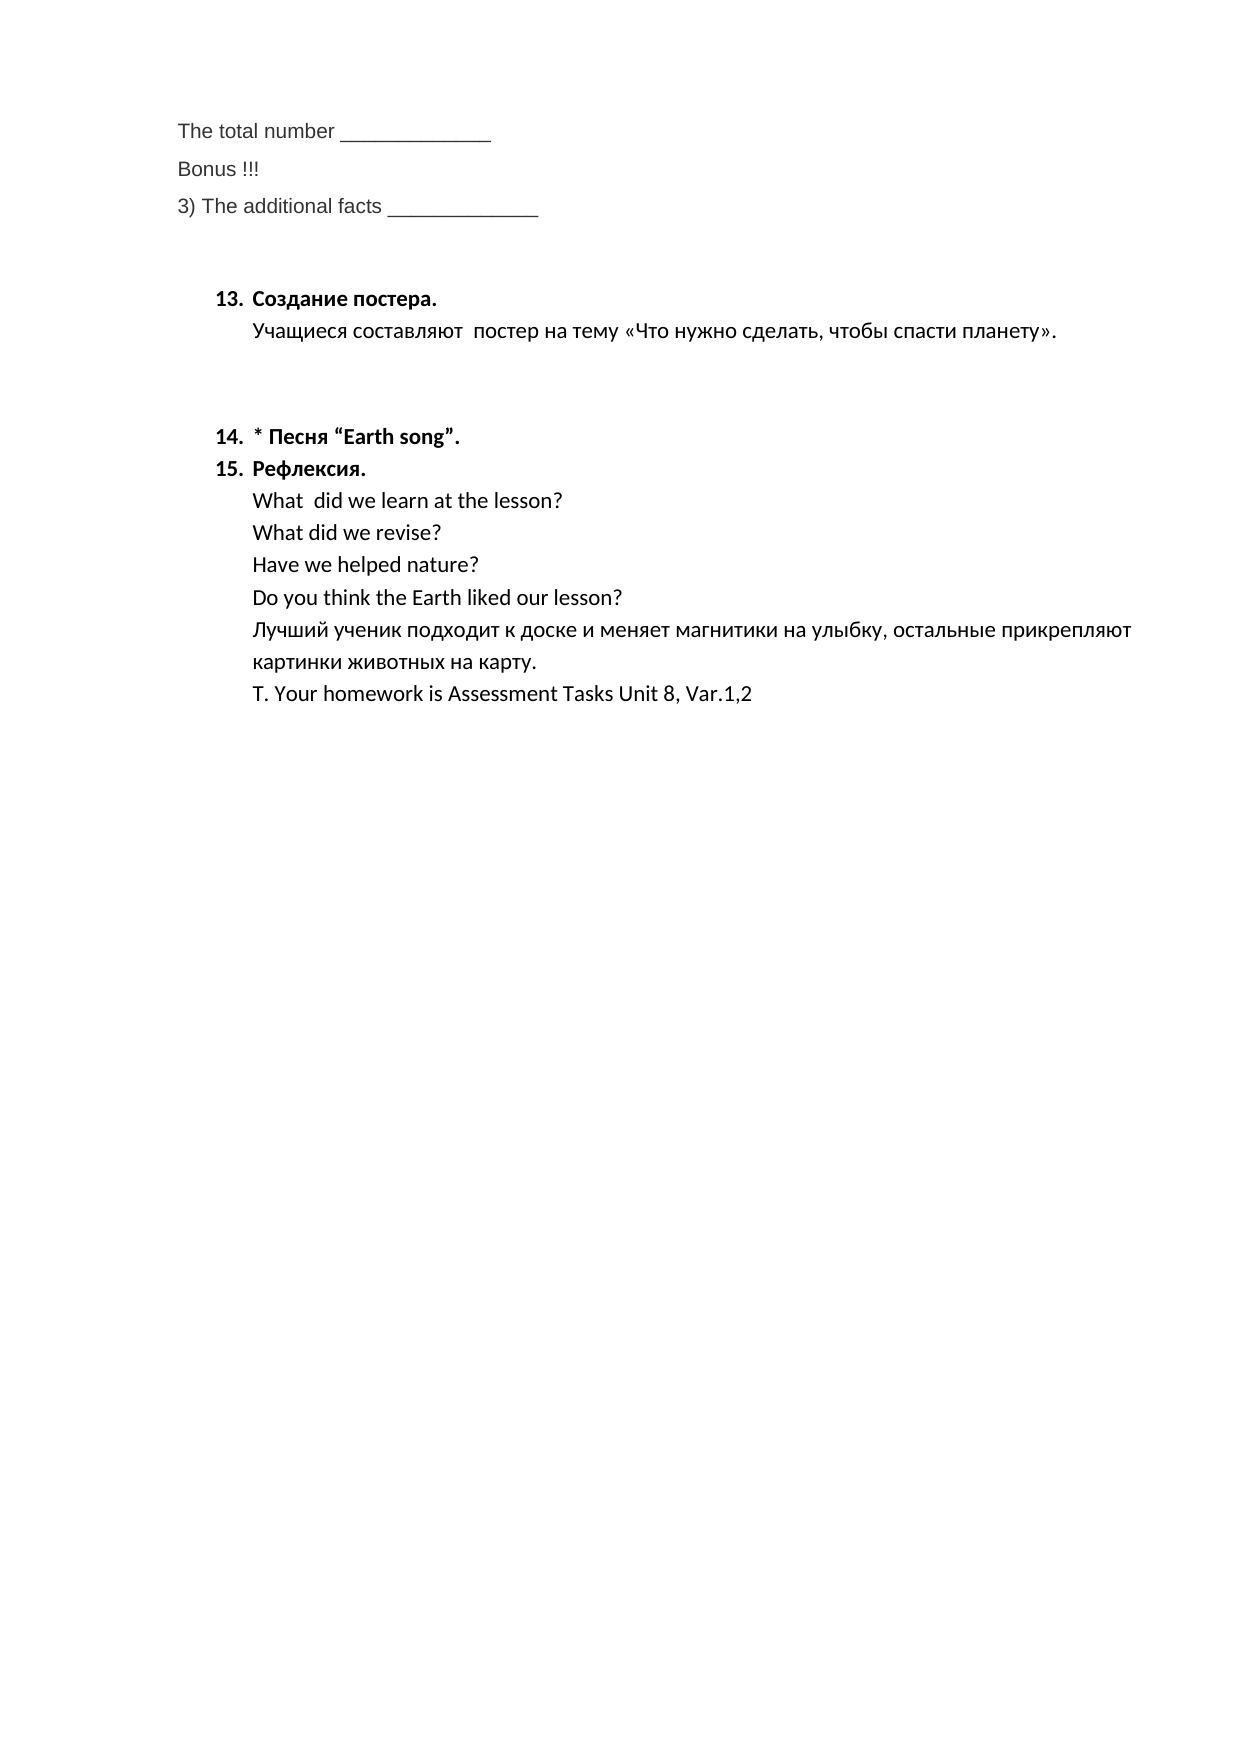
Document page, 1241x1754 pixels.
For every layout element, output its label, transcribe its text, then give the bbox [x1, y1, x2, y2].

list Создание постера. [215, 284, 1152, 312]
list T. Your homework is Assessment Tasks Unit 8, Var.1,2 [252, 679, 1152, 707]
list Рефлексия. [215, 454, 1152, 482]
list Have we helped nature? [252, 551, 1152, 579]
list What did we revise? [252, 518, 1152, 546]
text 3) The additional facts _____________ [177, 193, 1152, 218]
list Лучший ученик подходит к доске и меняет магнитики на улыбку, остальные прикрепляют картинки животных на карту. [252, 615, 1152, 675]
text Bonus !!! [177, 156, 1152, 181]
text The total number _____________ [177, 118, 1152, 143]
list Do you think the Earth liked our lesson? [252, 583, 1152, 611]
list * Песня “Earth song”. [215, 422, 1152, 450]
list What did we learn at the lesson? [252, 486, 1152, 514]
list Учащиеся составляют постер на тему «Что нужно сделать, чтобы спасти планету». [252, 316, 1152, 344]
